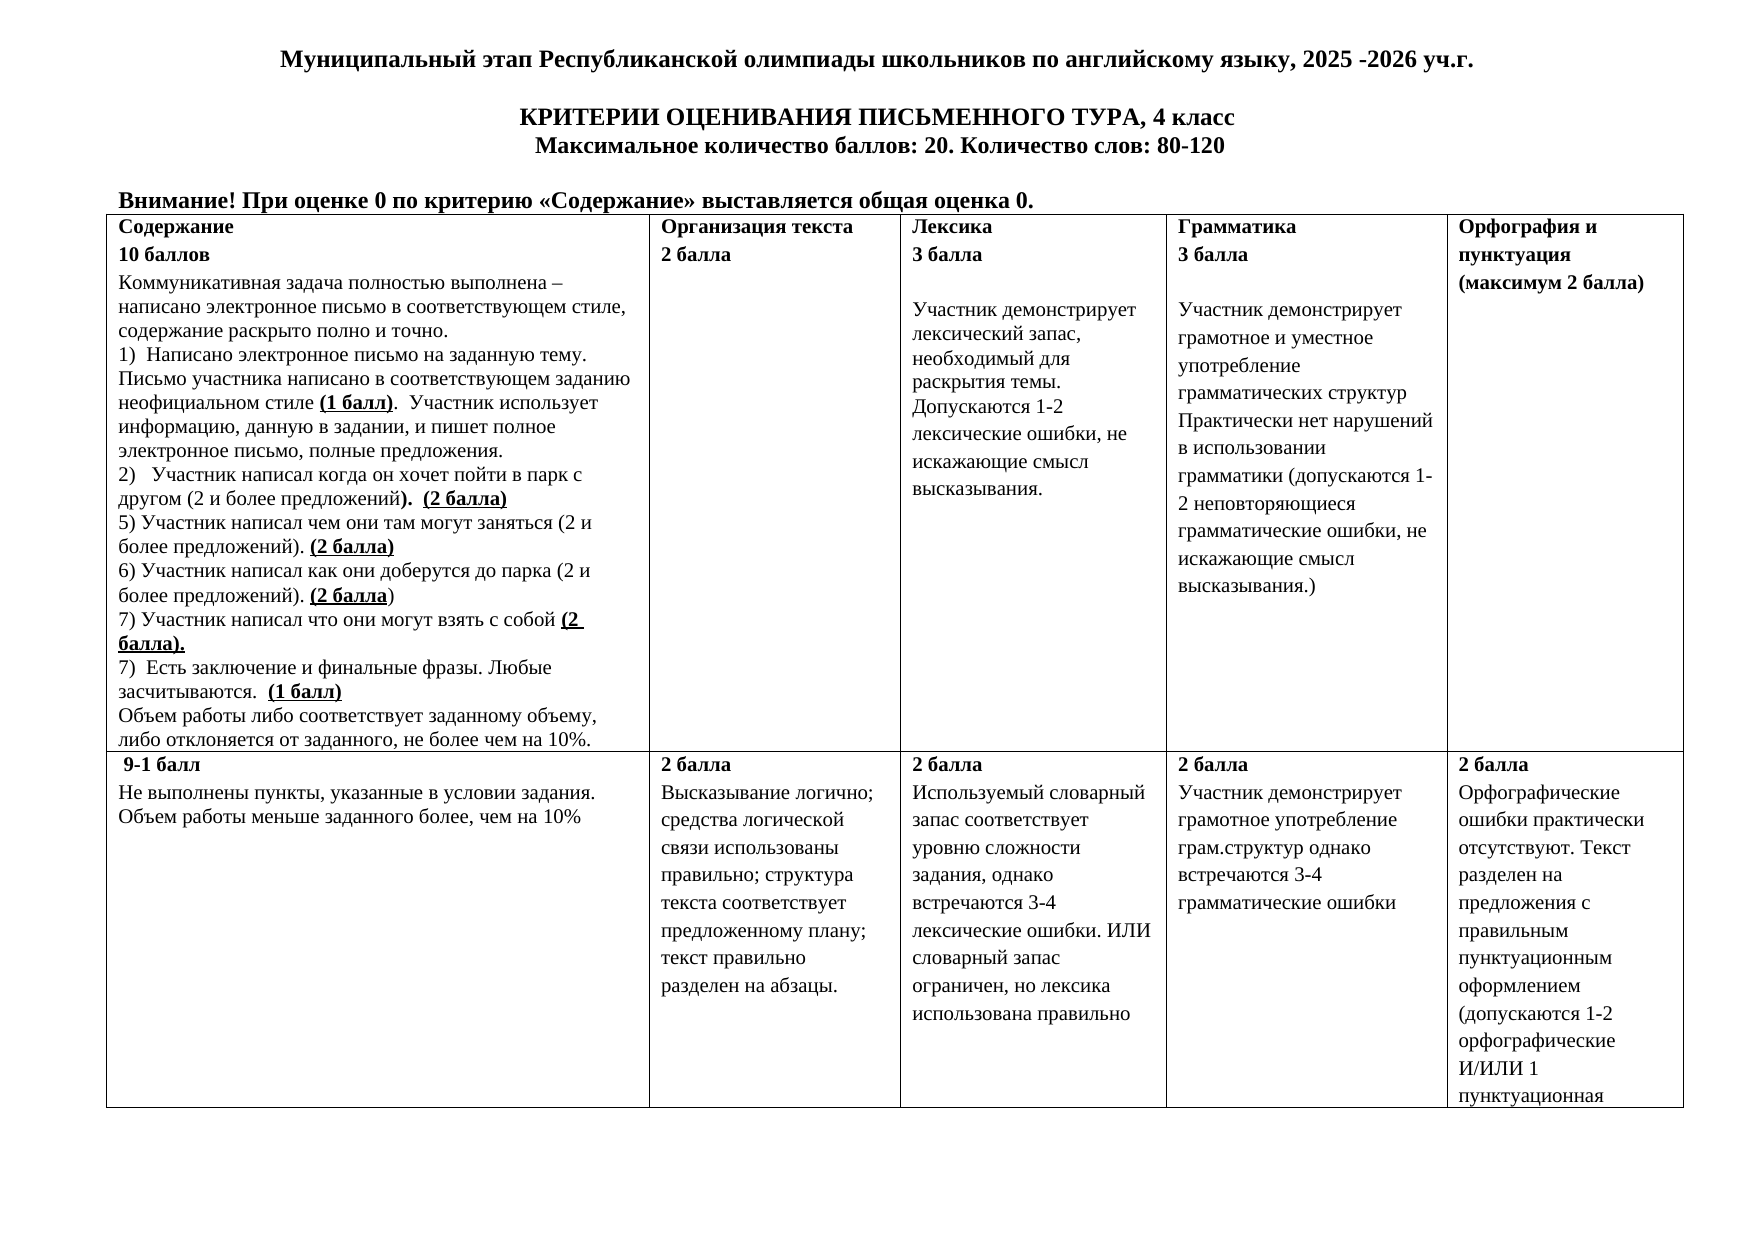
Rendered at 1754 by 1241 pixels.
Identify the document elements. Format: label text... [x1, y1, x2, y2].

table_header Орфография и пунктуация (максимум 2 балла) [1448, 215, 1683, 751]
text КРИТЕРИИ ОЦЕНИВАНИЯ ПИСЬМЕННОГО ТУРА, 4 класс [118, 102, 1636, 131]
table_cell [650, 752, 900, 1107]
table_header Лексика 3 балла Участник демонстрирует лексический запас, необходимый для раскрытия темы. Допускаются 1-2 лексические ошибки, не искажающие смысл высказывания. [901, 215, 1166, 751]
table_header Грамматика 3 балла Участник демонстрирует грамотное и уместное употребление грамматических структур Практически нет нарушений в использовании грамматики (допускаются 1-2 неповторяющиеся грамматические ошибки, не искажающие смысл высказывания.) [1167, 215, 1447, 751]
table_header Организация текста 2 балла [650, 215, 900, 751]
text Максимальное количество баллов: 20. Количество слов: 80-120 [118, 131, 1636, 158]
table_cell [1448, 752, 1683, 1107]
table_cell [1167, 752, 1447, 1107]
text Внимание! При оценке 0 по критерию «Содержание» выставляется общая оценка 0. [118, 186, 1636, 213]
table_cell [901, 752, 1166, 1107]
text Муниципальный этап Республиканской олимпиады школьников по английскому языку, 2025 -2026 уч.г. [118, 44, 1636, 73]
table_header Содержание 10 баллов Коммуникативная задача полностью выполнена – написано электронное письмо в соответствующем стиле, содержание раскрыто полно и точно. 1) Написано электронное письмо на заданную тему. Письмо участника написано в соответствующем заданию неофициальном стиле (1 балл). Участник использует информацию, данную в задании, и пишет полное электронное письмо, полные предложения. 2) Участник написал когда он хочет пойти в парк с другом (2 и более предложений). (2 балла) 5) Участник написал чем они там могут заняться (2 и более предложений). (2 балла) 6) Участник написал как они доберутся до парка (2 и более предложений). (2 балла) 7) Участник написал что они могут взять с собой (2 балла). 7) Есть заключение и финальные фразы. Любые засчитываются. (1 балл) Объем работы либо соответствует заданному объему, либо отклоняется от заданного, не более чем на 10%. [107, 215, 649, 751]
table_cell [107, 752, 649, 1107]
